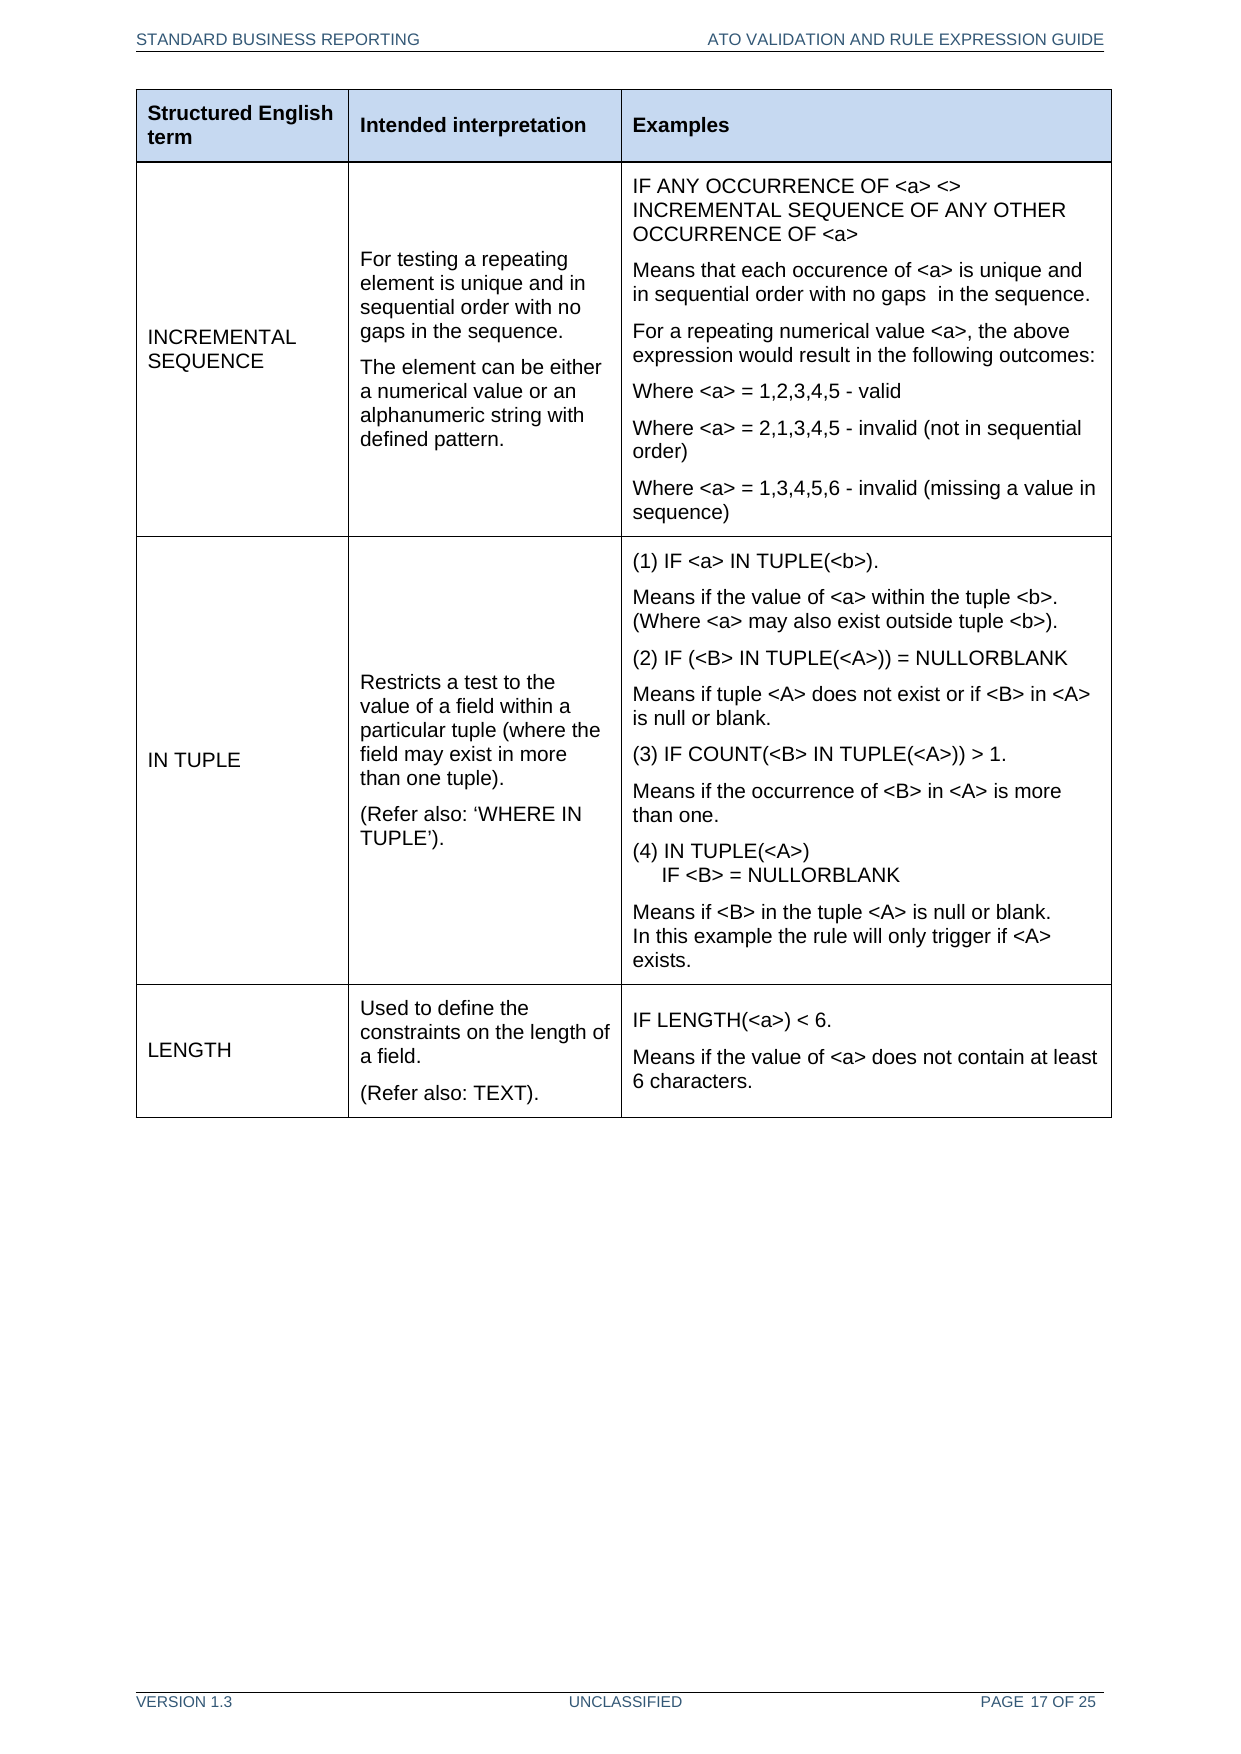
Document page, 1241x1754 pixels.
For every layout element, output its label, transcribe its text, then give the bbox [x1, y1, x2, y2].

table_cell IF ANY OCCURRENCE OF <a> <> INCREMENTAL SEQUENCE OF ANY OTHER OCCURRENCE OF <a> Means that each occurence of <a> is unique and in sequential order with no gaps in the sequence. For a repeating numerical value <a>, the above expression would result in the following outcomes: Where <a> = 1,2,3,4,5 - valid Where <a> = 2,1,3,4,5 - invalid (not in sequential order) Where <a> = 1,3,4,5,6 - invalid (missing a value in sequence) [622, 163, 1111, 536]
table_cell For testing a repeating element is unique and in sequential order with no gaps in the sequence. The element can be either a numerical value or an alphanumeric string with defined pattern. [349, 163, 621, 536]
table_header Intended interpretation [349, 90, 621, 161]
table_cell IF LENGTH(<a>) < 6. Means if the value of <a> does not contain at least 6 characters. [622, 985, 1111, 1117]
table_cell IN TUPLE [137, 537, 348, 984]
table_header Structured English term [137, 90, 348, 161]
table_cell LENGTH [137, 985, 348, 1117]
table_header Examples [622, 90, 1111, 161]
table_cell Restricts a test to the value of a field within a particular tuple (where the field may exist in more than one tuple). (Refer also: ‘WHERE IN TUPLE’). [349, 537, 621, 984]
table_cell Used to define the constraints on the length of a field. (Refer also: TEXT). [349, 985, 621, 1117]
table_cell (1) IF <a> IN TUPLE(<b>). Means if the value of <a> within the tuple <b>. (Where <a> may also exist outside tuple <b>). (2) IF (<B> IN TUPLE(<A>)) = NULLORBLANK Means if tuple <A> does not exist or if <B> in <A> is null or blank. (3) IF COUNT(<B> IN TUPLE(<A>)) > 1. Means if the occurrence of <B> in <A> is more than one. (4) IN TUPLE(<A>) IF <B> = NULLORBLANK Means if <B> in the tuple <A> is null or blank. In this example the rule will only trigger if <A> exists. [622, 537, 1111, 984]
table_cell INCREMENTAL SEQUENCE [137, 163, 348, 536]
